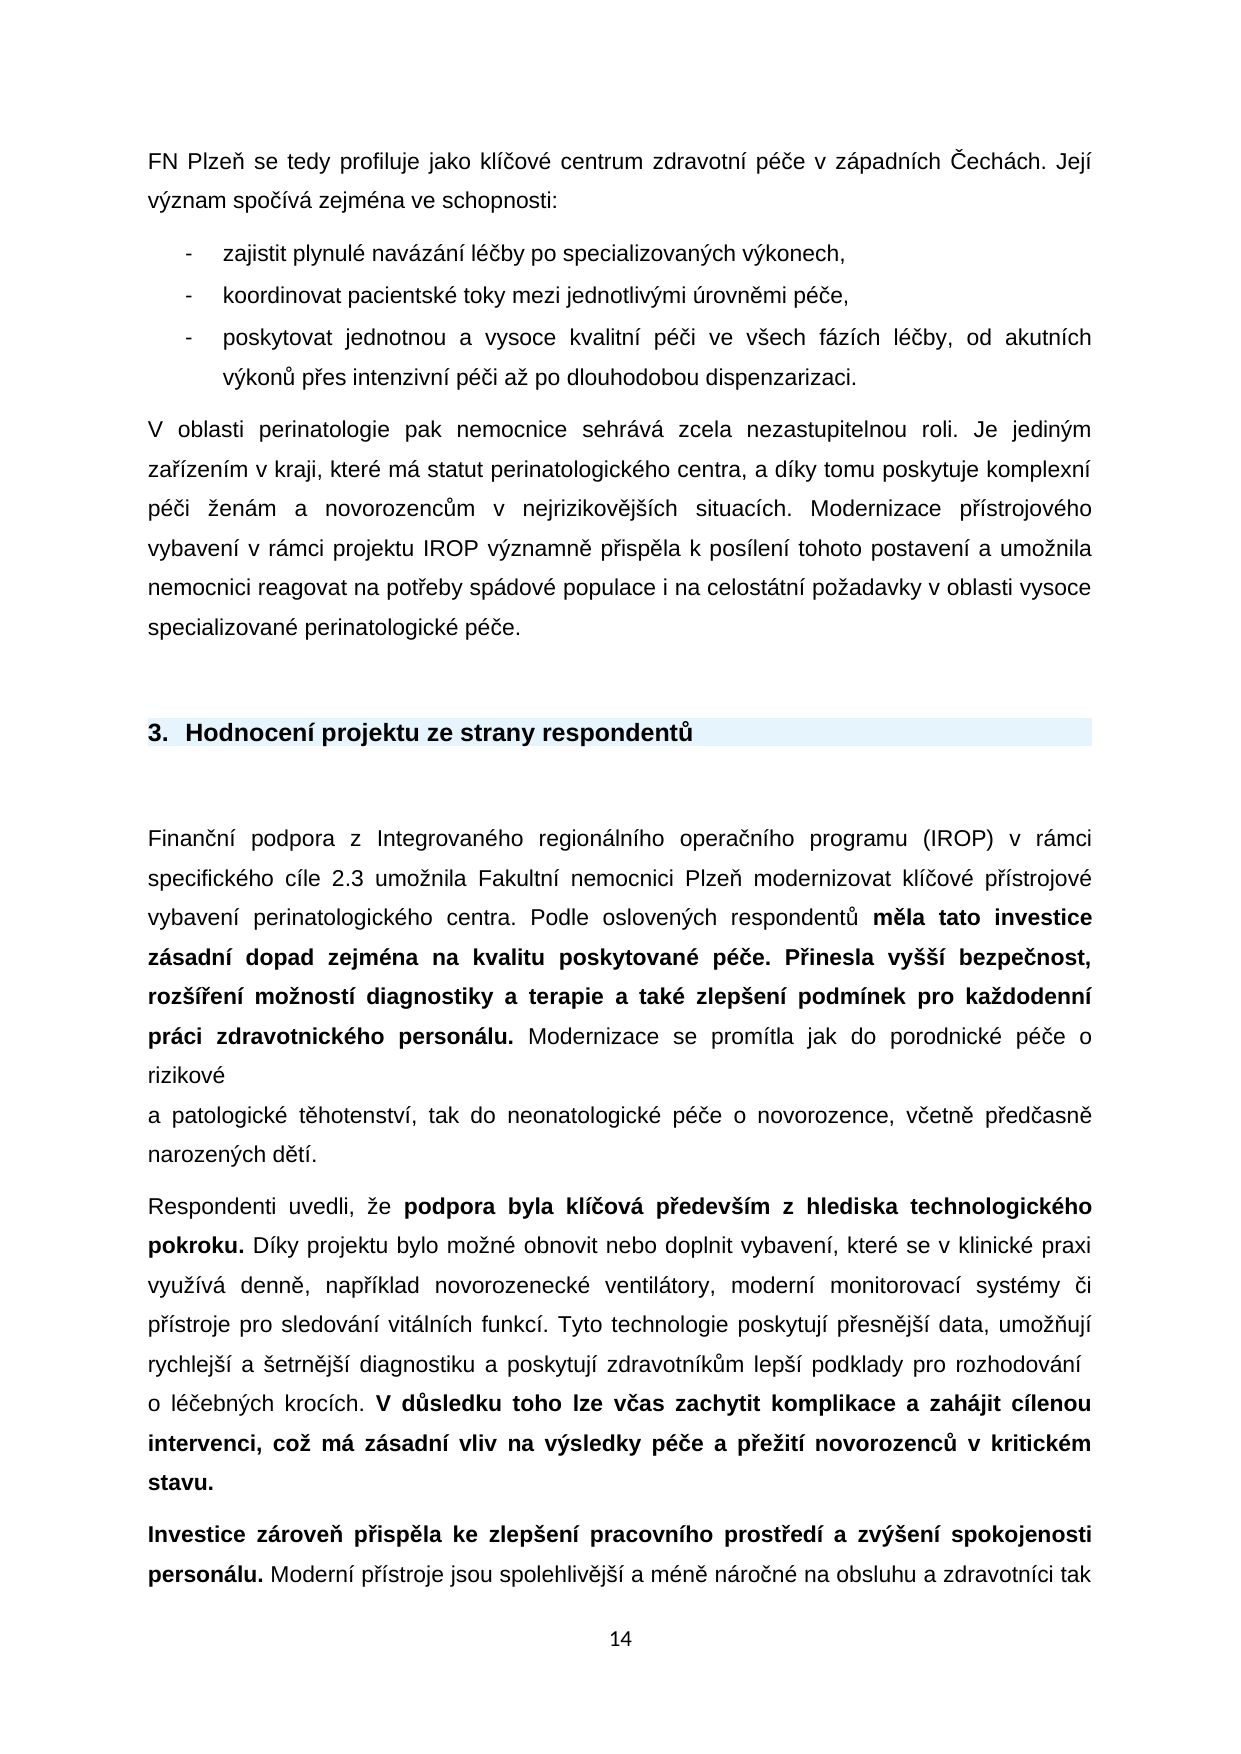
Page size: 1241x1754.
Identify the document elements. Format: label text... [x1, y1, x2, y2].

list Hodnocení projektu ze strany respondentů [148, 718, 1092, 746]
text Finanční podpora z Integrovaného regionálního operačního programu (IROP) v rámci specifického cíle 2.3 umožnila Fakultní nemocnici Plzeň modernizovat klíčové přístrojové vybavení perinatologického centra. Podle oslovených respondentů měla tato investice zásadní dopad zejména na kvalitu poskytované péče. Přinesla vyšší bezpečnost, rozšíření možností diagnostiky a terapie a také zlepšení podmínek pro každodenní práci zdravotnického personálu. Modernizace se promítla jak do porodnické péče o rizikové a patologické těhotenství, tak do neonatologické péče o novorozence, včetně předčasně narozených dětí. [148, 825, 1092, 1167]
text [148, 1521, 1092, 1587]
text V oblasti perinatologie pak nemocnice sehrává zcela nezastupitelnou roli. Je jediným zařízením v kraji, které má statut perinatologického centra, a díky tomu poskytuje komplexní péči ženám a novorozencům v nejrizikovějších situacích. Modernizace přístrojového vybavení v rámci projektu IROP významně přispěla k posílení tohoto postavení a umožnila nemocnici reagovat na potřeby spádové populace i na celostátní požadavky v oblasti vysoce specializované perinatologické péče. [148, 416, 1092, 640]
list zajistit plynulé navázání léčby po specializovaných výkonech, [185, 239, 1092, 267]
text FN Plzeň se tedy profiluje jako klíčové centrum zdravotní péče v západních Čechách. Její význam spočívá zejména ve schopnosti: [148, 148, 1092, 213]
text Respondenti uvedli, že podpora byla klíčová především z hlediska technologického pokroku. Díky projektu bylo možné obnovit nebo doplnit vybavení, které se v klinické praxi využívá denně, například novorozenecké ventilátory, moderní monitorovací systémy či přístroje pro sledování vitálních funkcí. Tyto technologie poskytují přesnější data, umožňují rychlejší a šetrnější diagnostiku a poskytují zdravotníkům lepší podklady pro rozhodování o léčebných krocích. V důsledku toho lze včas zachytit komplikace a zahájit cílenou intervenci, což má zásadní vliv na výsledky péče a přežití novorozenců v kritickém stavu. [148, 1193, 1092, 1496]
list koordinovat pacientské toky mezi jednotlivými úrovněmi péče, [185, 281, 1092, 309]
list poskytovat jednotnou a vysoce kvalitní péči ve všech fázích léčby, od akutních výkonů přes intenzivní péči až po dlouhodobou dispenzarizaci. [185, 323, 1092, 391]
